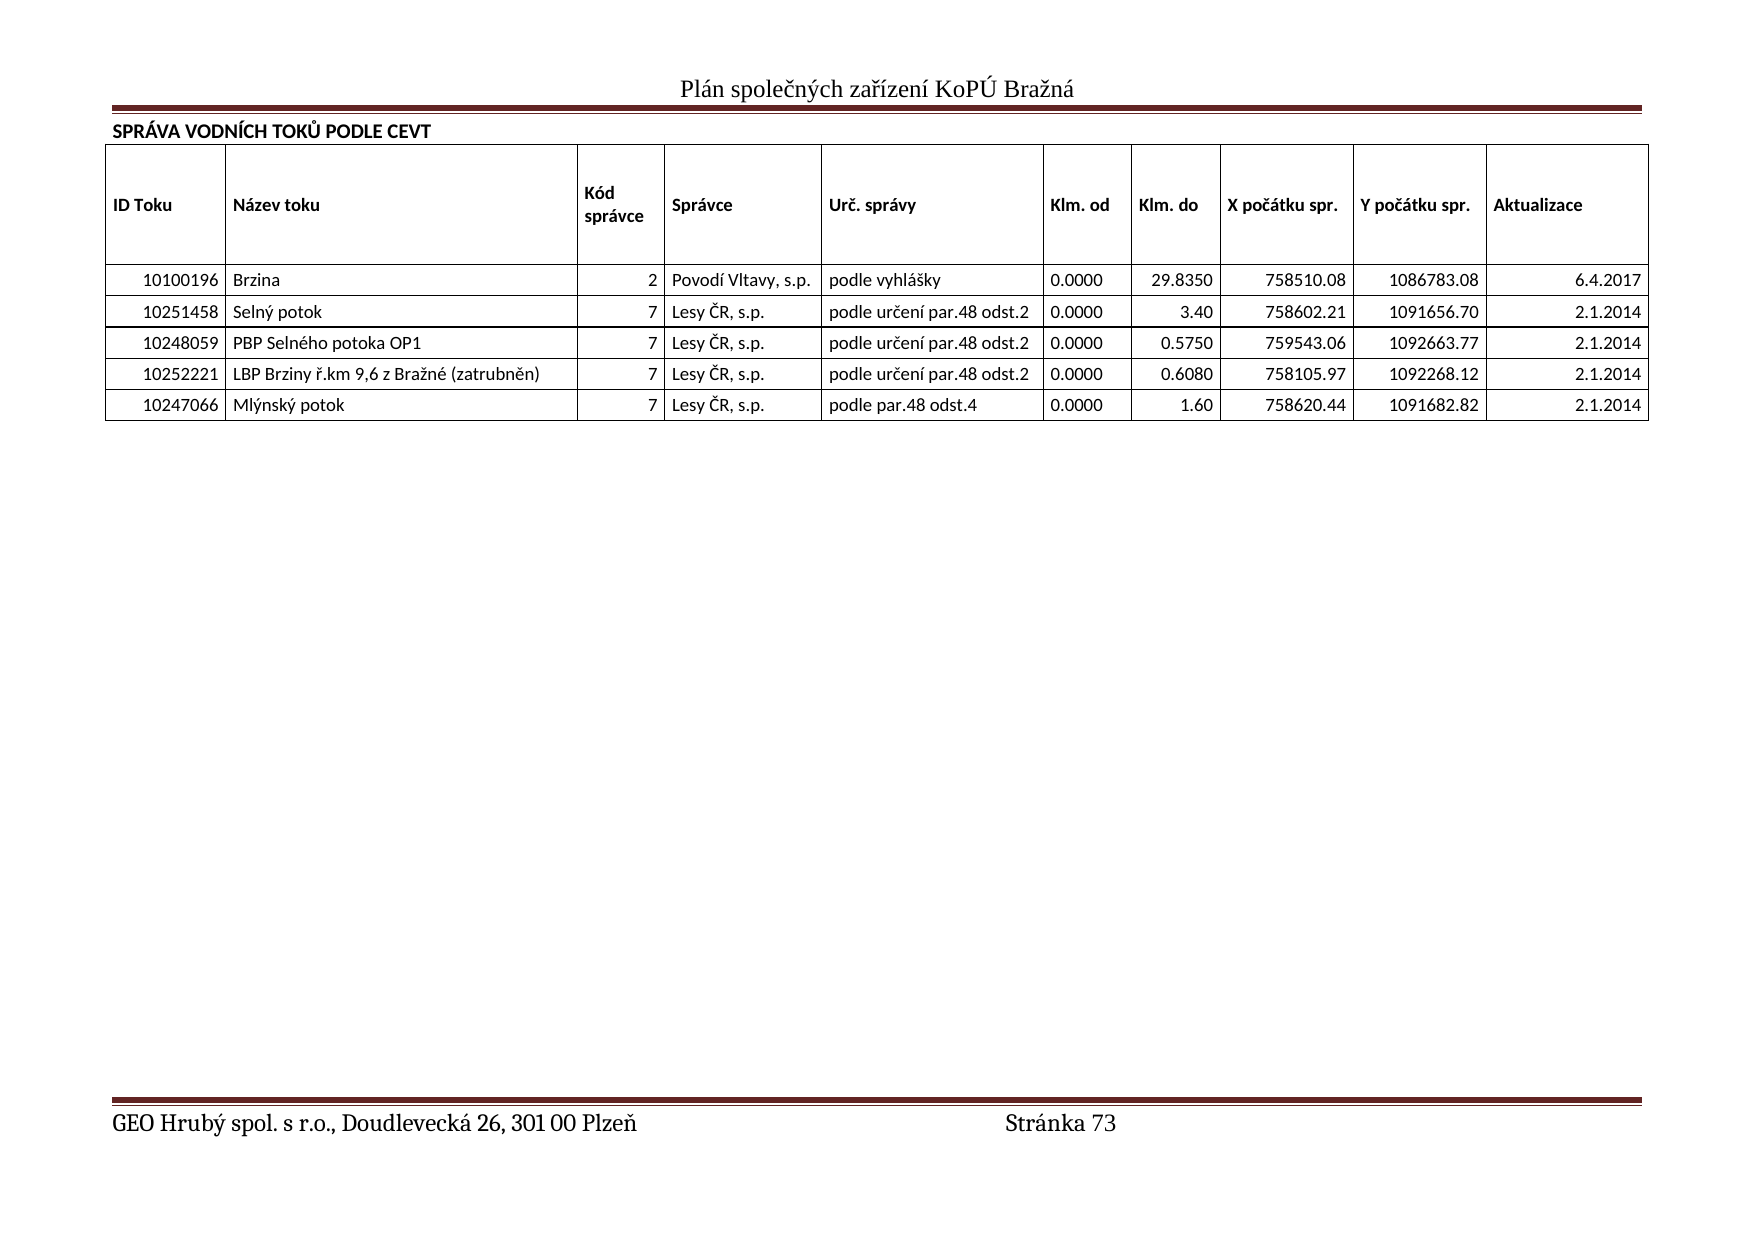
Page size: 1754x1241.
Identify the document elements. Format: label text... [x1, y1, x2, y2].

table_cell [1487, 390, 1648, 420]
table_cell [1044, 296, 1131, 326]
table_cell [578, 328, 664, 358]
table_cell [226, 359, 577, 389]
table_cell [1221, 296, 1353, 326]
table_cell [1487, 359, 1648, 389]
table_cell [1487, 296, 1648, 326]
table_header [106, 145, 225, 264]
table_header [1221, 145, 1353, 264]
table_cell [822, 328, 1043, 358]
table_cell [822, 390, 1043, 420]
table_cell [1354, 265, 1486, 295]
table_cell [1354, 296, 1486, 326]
text Správa vodních toků podle CEVT [112, 118, 1642, 143]
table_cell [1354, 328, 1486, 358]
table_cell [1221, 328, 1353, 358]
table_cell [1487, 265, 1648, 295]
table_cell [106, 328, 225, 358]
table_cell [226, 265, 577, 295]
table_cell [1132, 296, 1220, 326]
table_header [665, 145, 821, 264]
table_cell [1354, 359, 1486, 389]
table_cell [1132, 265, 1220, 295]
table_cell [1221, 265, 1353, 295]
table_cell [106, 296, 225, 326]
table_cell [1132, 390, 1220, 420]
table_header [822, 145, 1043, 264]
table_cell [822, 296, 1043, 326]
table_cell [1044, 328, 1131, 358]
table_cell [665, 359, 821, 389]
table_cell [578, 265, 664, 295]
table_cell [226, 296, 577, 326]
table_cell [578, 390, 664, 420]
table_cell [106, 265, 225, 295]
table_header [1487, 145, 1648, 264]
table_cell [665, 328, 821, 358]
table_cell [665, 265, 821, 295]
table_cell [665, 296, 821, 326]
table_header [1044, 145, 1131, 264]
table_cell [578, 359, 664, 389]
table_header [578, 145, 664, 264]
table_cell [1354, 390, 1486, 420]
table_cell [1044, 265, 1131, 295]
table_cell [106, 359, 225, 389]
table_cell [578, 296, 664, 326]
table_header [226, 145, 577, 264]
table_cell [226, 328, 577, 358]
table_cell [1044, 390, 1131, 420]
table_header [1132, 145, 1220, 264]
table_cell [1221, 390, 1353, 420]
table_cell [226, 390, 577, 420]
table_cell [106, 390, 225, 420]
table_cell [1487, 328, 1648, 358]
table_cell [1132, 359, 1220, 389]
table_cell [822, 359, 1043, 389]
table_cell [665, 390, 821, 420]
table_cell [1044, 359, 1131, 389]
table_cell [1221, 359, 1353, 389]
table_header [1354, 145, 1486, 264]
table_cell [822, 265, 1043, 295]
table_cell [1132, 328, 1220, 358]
